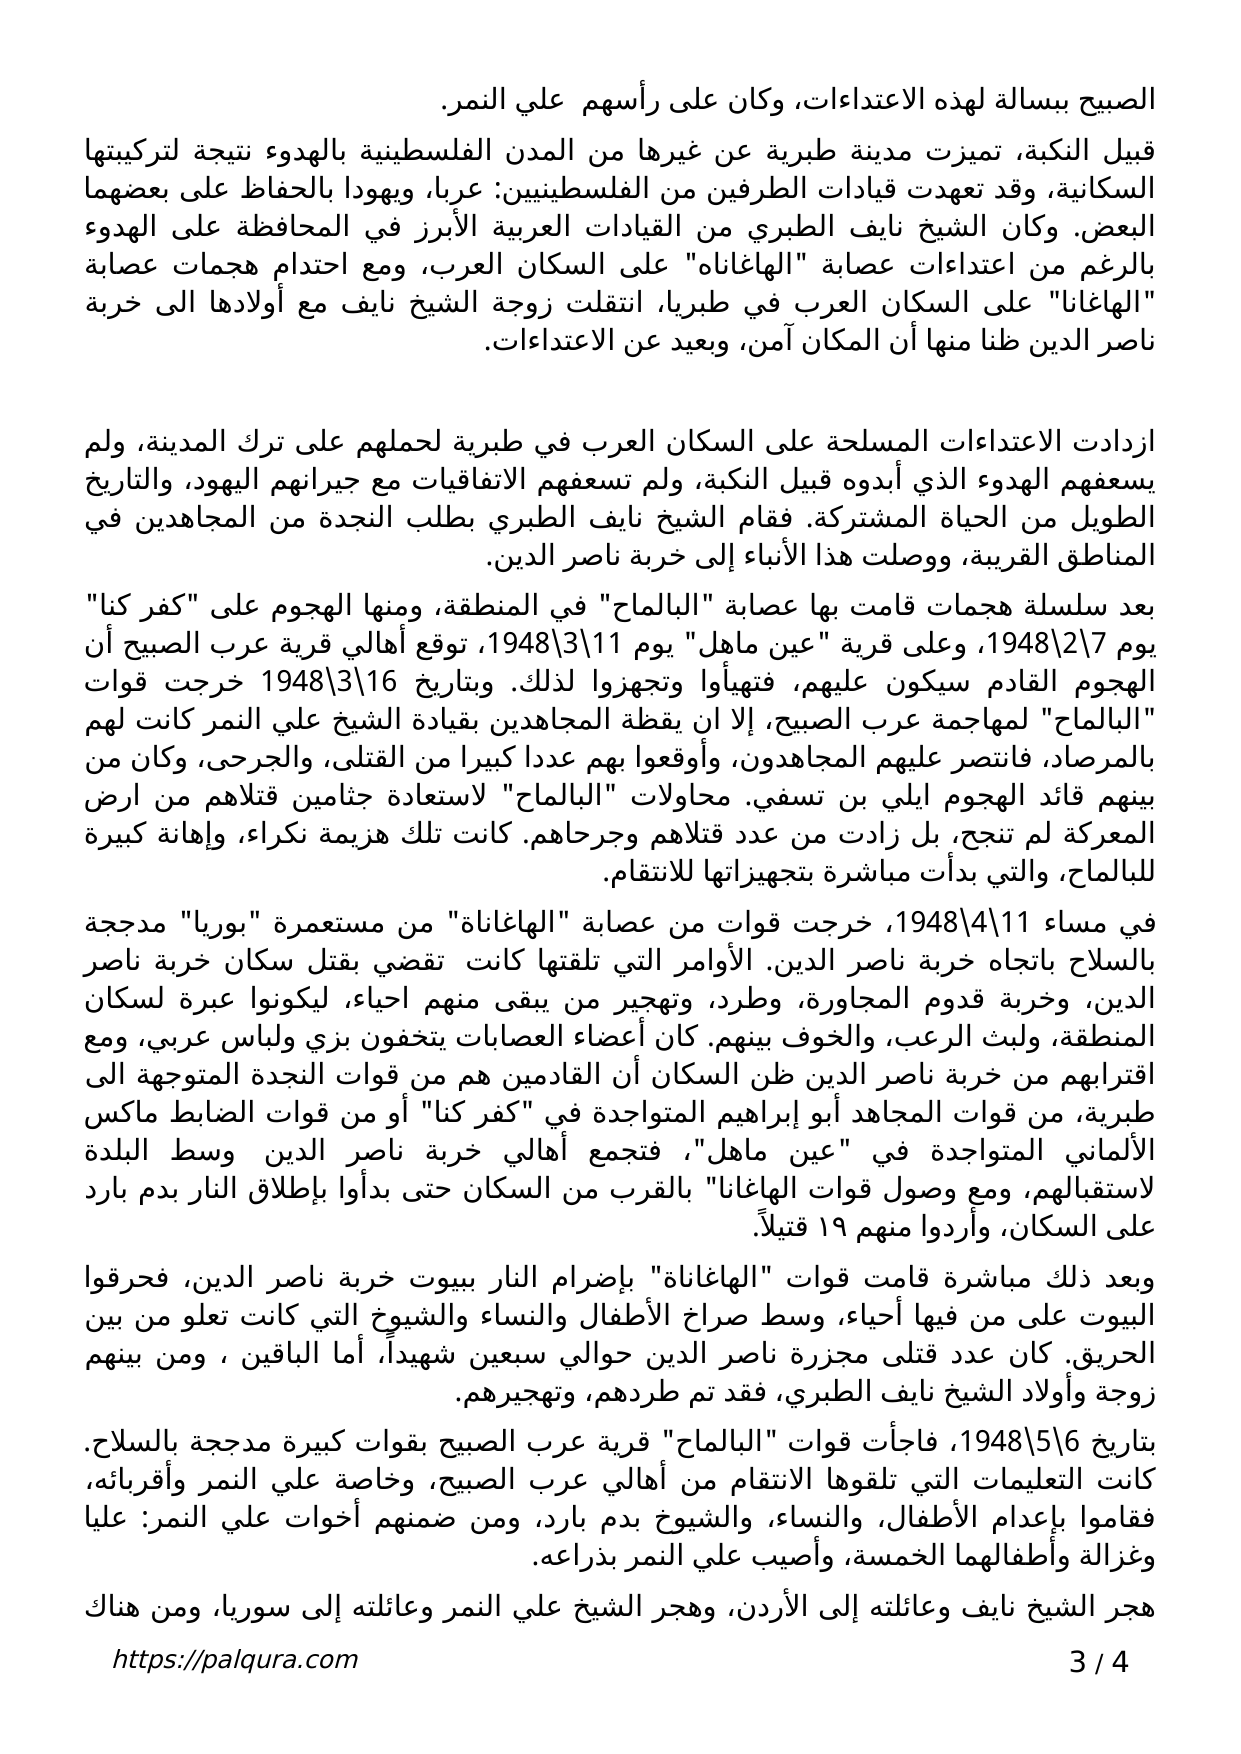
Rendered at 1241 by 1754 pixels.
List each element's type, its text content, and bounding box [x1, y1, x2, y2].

text في مساء 11\4\1948، خرجت قوات من عصابة "الهاغاناة" من مستعمرة "بوريا" مدججة بالسلاح باتجاه خربة ناصر الدين. الأوامر التي تلقتها كانت تقضي بقتل سكان خربة ناصر الدين، وخربة قدوم المجاورة، وطرد، وتهجير من يبقى منهم احياء، ليكونوا عبرة لسكان المنطقة، ولبث الرعب، والخوف بينهم. كان أعضاء العصابات يتخفون بزي ولباس عربي، ومع اقترابهم من خربة ناصر الدين ظن السكان أن القادمين هم من قوات النجدة المتوجهة الى طبرية، من قوات المجاهد أبو إبراهيم المتواجدة في "كفر كنا" أو من قوات الضابط ماكس الألماني المتواجدة في "عين ماهل"، فتجمع أهالي خربة ناصر الدين وسط البلدة لاستقبالهم، ومع وصول قوات الهاغانا" بالقرب من السكان حتى بدأوا بإطلاق النار بدم بارد على السكان، وأردوا منهم ١٩ قتيلاً. [83, 906, 1157, 1248]
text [83, 83, 1157, 121]
text ازدادت الاعتداءات المسلحة على السكان العرب في طبرية لحملهم على ترك المدينة، ولم يسعفهم الهدوء الذي أبدوه قبيل النكبة، ولم تسعفهم الاتفاقيات مع جيرانهم اليهود، والتاريخ الطويل من الحياة المشتركة. فقام الشيخ نايف الطبري بطلب النجدة من المجاهدين في المناطق القريبة، ووصلت هذا الأنباء إلى خربة ناصر الدين. [83, 425, 1157, 577]
text بعد سلسلة هجمات قامت بها عصابة "البالماح" في المنطقة، ومنها الهجوم على "كفر كنا" يوم 7\2\1948، وعلى قرية "عين ماهل" يوم 11\3\1948، توقع أهالي قرية عرب الصبيح أن الهجوم القادم سيكون عليهم، فتهيأوا وتجهزوا لذلك. وبتاريخ 16\3\1948 خرجت قوات "البالماح" لمهاجمة عرب الصبيح، إلا ان يقظة المجاهدين بقيادة الشيخ علي النمر كانت لهم بالمرصاد، فانتصر عليهم المجاهدون، وأوقعوا بهم عددا كبيرا من القتلى، والجرحى، وكان من بينهم قائد الهجوم ايلي بن تسفي. محاولات "البالماح" لاستعادة جثامين قتلاهم من ارض المعركة لم تنجح، بل زادت من عدد قتلاهم وجرحاهم. كانت تلك هزيمة نكراء، وإهانة كبيرة للبالماح، والتي بدأت مباشرة بتجهيزاتها للانتقام. [83, 589, 1157, 894]
text قبيل النكبة، تميزت مدينة طبرية عن غيرها من المدن الفلسطينية بالهدوء نتيجة لتركيبتها السكانية، وقد تعهدت قيادات الطرفين من الفلسطينيين: عربا، ويهودا بالحفاظ على بعضهما البعض. وكان الشيخ نايف الطبري من القيادات العربية الأبرز في المحافظة على الهدوء بالرغم من اعتداءات عصابة "الهاغاناه" على السكان العرب، ومع احتدام هجمات عصابة "الهاغانا" على السكان العرب في طبريا، انتقلت زوجة الشيخ نايف مع أولادها الى خربة ناصر الدين ظنا منها أن المكان آمن، وبعيد عن الاعتداءات. [83, 134, 1157, 362]
text وبعد ذلك مباشرة قامت قوات "الهاغاناة" بإضرام النار ببيوت خربة ناصر الدين، فحرقوا البيوت على من فيها أحياء، وسط صراخ الأطفال والنساء والشيوخ التي كانت تعلو من بين الحريق. كان عدد قتلى مجزرة ناصر الدين حوالي سبعين شهيداً، أما الباقين ، ومن بينهم زوجة وأولاد الشيخ نايف الطبري، فقد تم طردهم، وتهجيرهم. [83, 1261, 1157, 1413]
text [83, 1590, 1157, 1628]
text بتاريخ 6\5\1948، فاجأت قوات "البالماح" قرية عرب الصبيح بقوات كبيرة مدججة بالسلاح. كانت التعليمات التي تلقوها الانتقام من أهالي عرب الصبيح، وخاصة علي النمر وأقربائه، فقاموا بإعدام الأطفال، والنساء، والشيوخ بدم بارد، ومن ضمنهم أخوات علي النمر: عليا وغزالة وأطفالهما الخمسة، وأصيب علي النمر بذراعه. [83, 1426, 1157, 1578]
